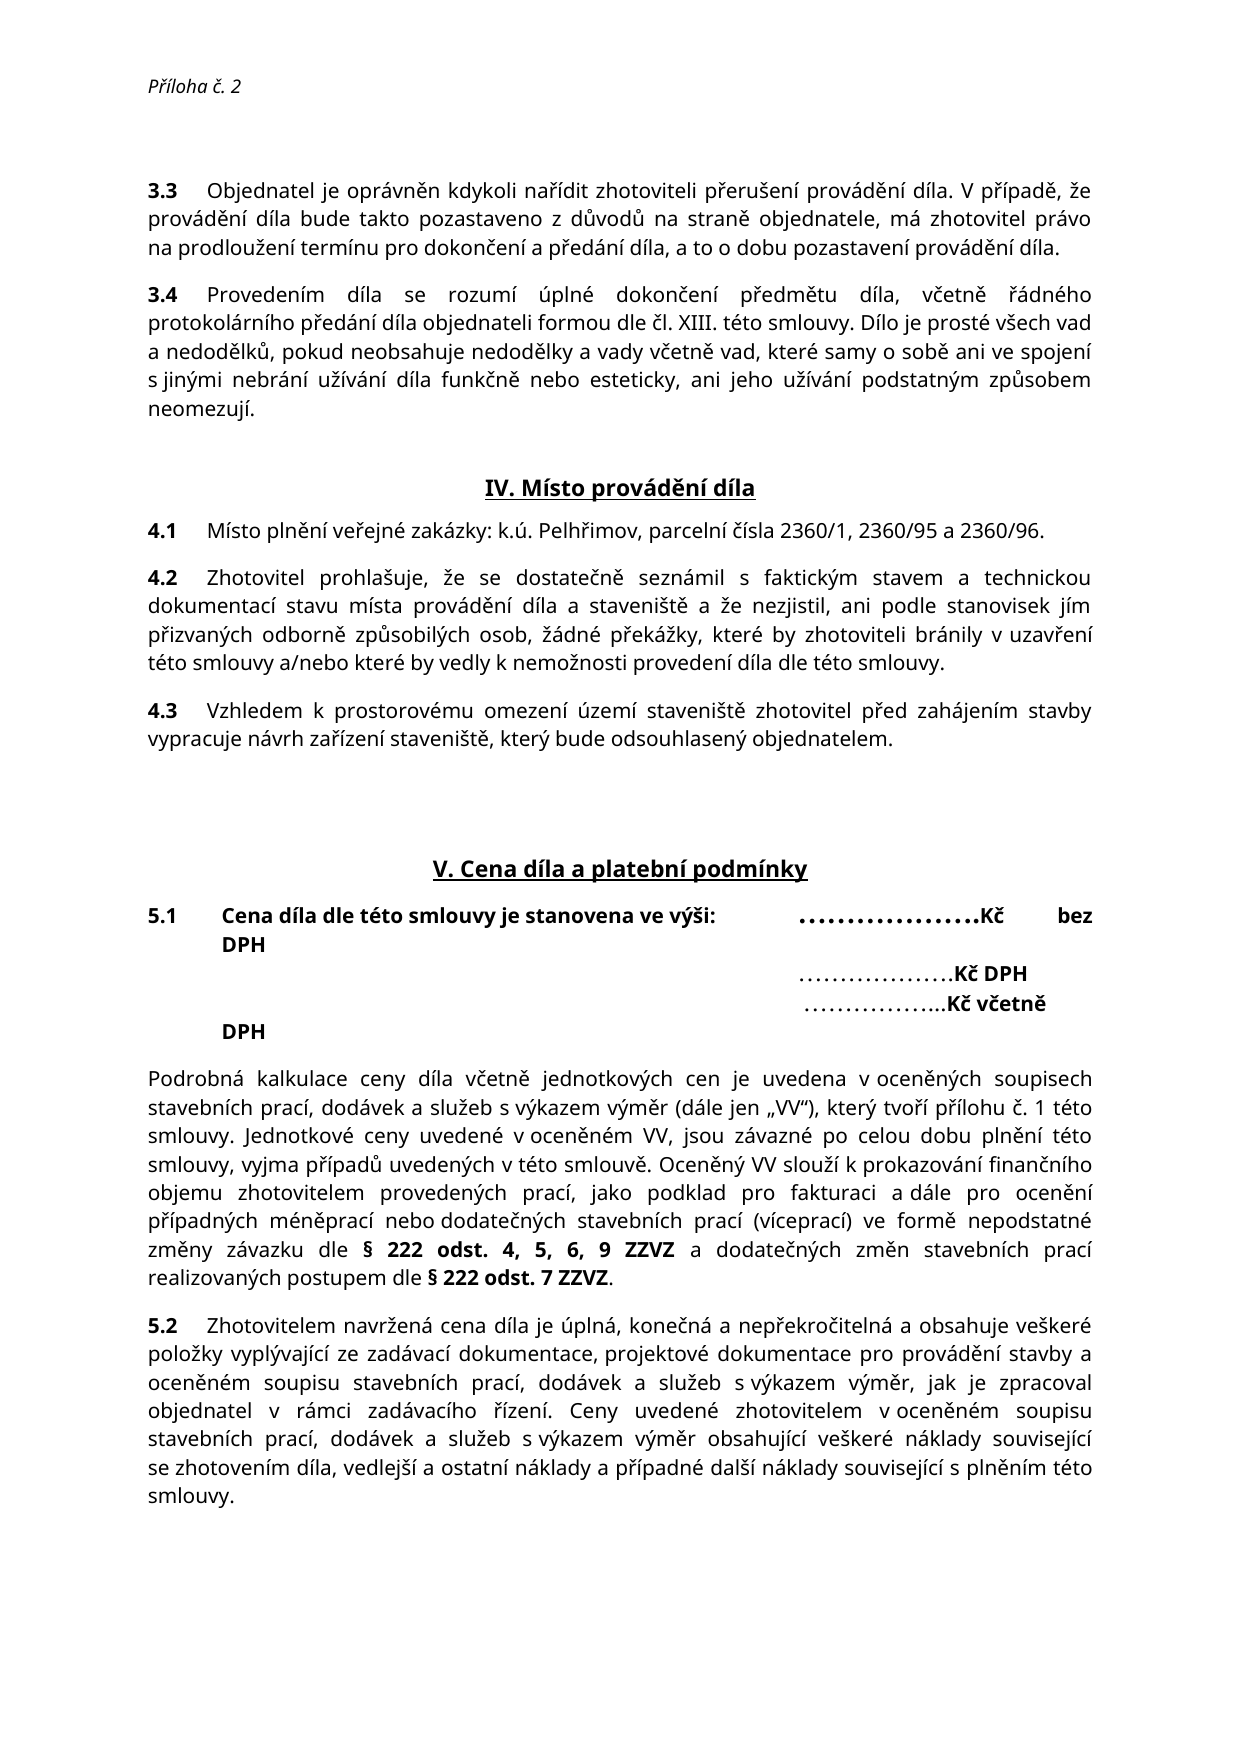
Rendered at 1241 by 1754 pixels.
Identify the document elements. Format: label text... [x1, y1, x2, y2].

list Místo plnění veřejné zakázky: k.ú. Pelhřimov, parcelní čísla 2360/1, 2360/95 a 2360/96. [148, 516, 1093, 544]
list Vzhledem k prostorovému omezení území staveniště zhotovitel před zahájením stavby vypracuje návrh zařízení staveniště, který bude odsouhlasený objednatelem. [148, 696, 1093, 753]
list Cena díla dle této smlouvy je stanovena ve výši: Kč bez DPH [148, 896, 1093, 958]
text Kč DPH [221, 958, 1093, 988]
text Kč včetně DPH [221, 988, 1093, 1046]
list Provedením díla se rozumí úplné dokončení předmětu díla, včetně řádného protokolárního předání díla objednateli formou dle čl. XIII. této smlouvy. Dílo je prosté všech vad a nedodělků, pokud neobsahuje nedodělky a vady včetně vad, které samy o sobě ani ve spojení s jinými nebrání užívání díla funkčně nebo esteticky, ani jeho užívání podstatným způsobem neomezují. [148, 280, 1093, 422]
text IV. Místo provádění díla [148, 472, 1093, 503]
list Zhotovitelem navržená cena díla je úplná, konečná a nepřekročitelná a obsahuje veškeré položky vyplývající ze zadávací dokumentace, projektové dokumentace pro provádění stavby a oceněném soupisu stavebních prací, dodávek a služeb s výkazem výměr, jak je zpracoval objednatel v rámci zadávacího řízení. Ceny uvedené zhotovitelem v oceněném soupisu stavebních prací, dodávek a služeb s výkazem výměr obsahující veškeré náklady související se zhotovením díla, vedlejší a ostatní náklady a případné další náklady související s plněním této smlouvy. [148, 1311, 1093, 1510]
text Podrobná kalkulace ceny díla včetně jednotkových cen je uvedena v oceněných soupisech stavebních prací, dodávek a služeb s výkazem výměr (dále jen „VV“), který tvoří přílohu č. 1 této smlouvy. Jednotkové ceny uvedené v oceněném VV, jsou závazné po celou dobu plnění této smlouvy, vyjma případů uvedených v této smlouvě. Oceněný VV slouží k prokazování finančního objemu zhotovitelem provedených prací, jako podklad pro fakturaci a dále pro ocenění případných méněprací nebo dodatečných stavebních prací (víceprací) ve formě nepodstatné změny závazku dle § 222 odst. 4, 5, 6, 9 ZZVZ a dodatečných změn stavebních prací realizovaných postupem dle § 222 odst. 7 ZZVZ. [148, 1064, 1093, 1292]
list Objednatel je oprávněn kdykoli nařídit zhotoviteli přerušení provádění díla. V případě, že provádění díla bude takto pozastaveno z důvodů na straně objednatele, má zhotovitel právo na prodloužení termínu pro dokončení a předání díla, a to o dobu pozastavení provádění díla. [148, 176, 1093, 261]
list Zhotovitel prohlašuje, že se dostatečně seznámil s faktickým stavem a technickou dokumentací stavu místa provádění díla a staveniště a že nezjistil, ani podle stanovisek jím přizvaných odborně způsobilých osob, žádné překážky, které by zhotoviteli bránily v uzavření této smlouvy a/nebo které by vedly k nemožnosti provedení díla dle této smlouvy. [148, 563, 1093, 677]
text V. Cena díla a platební podmínky [148, 853, 1093, 884]
